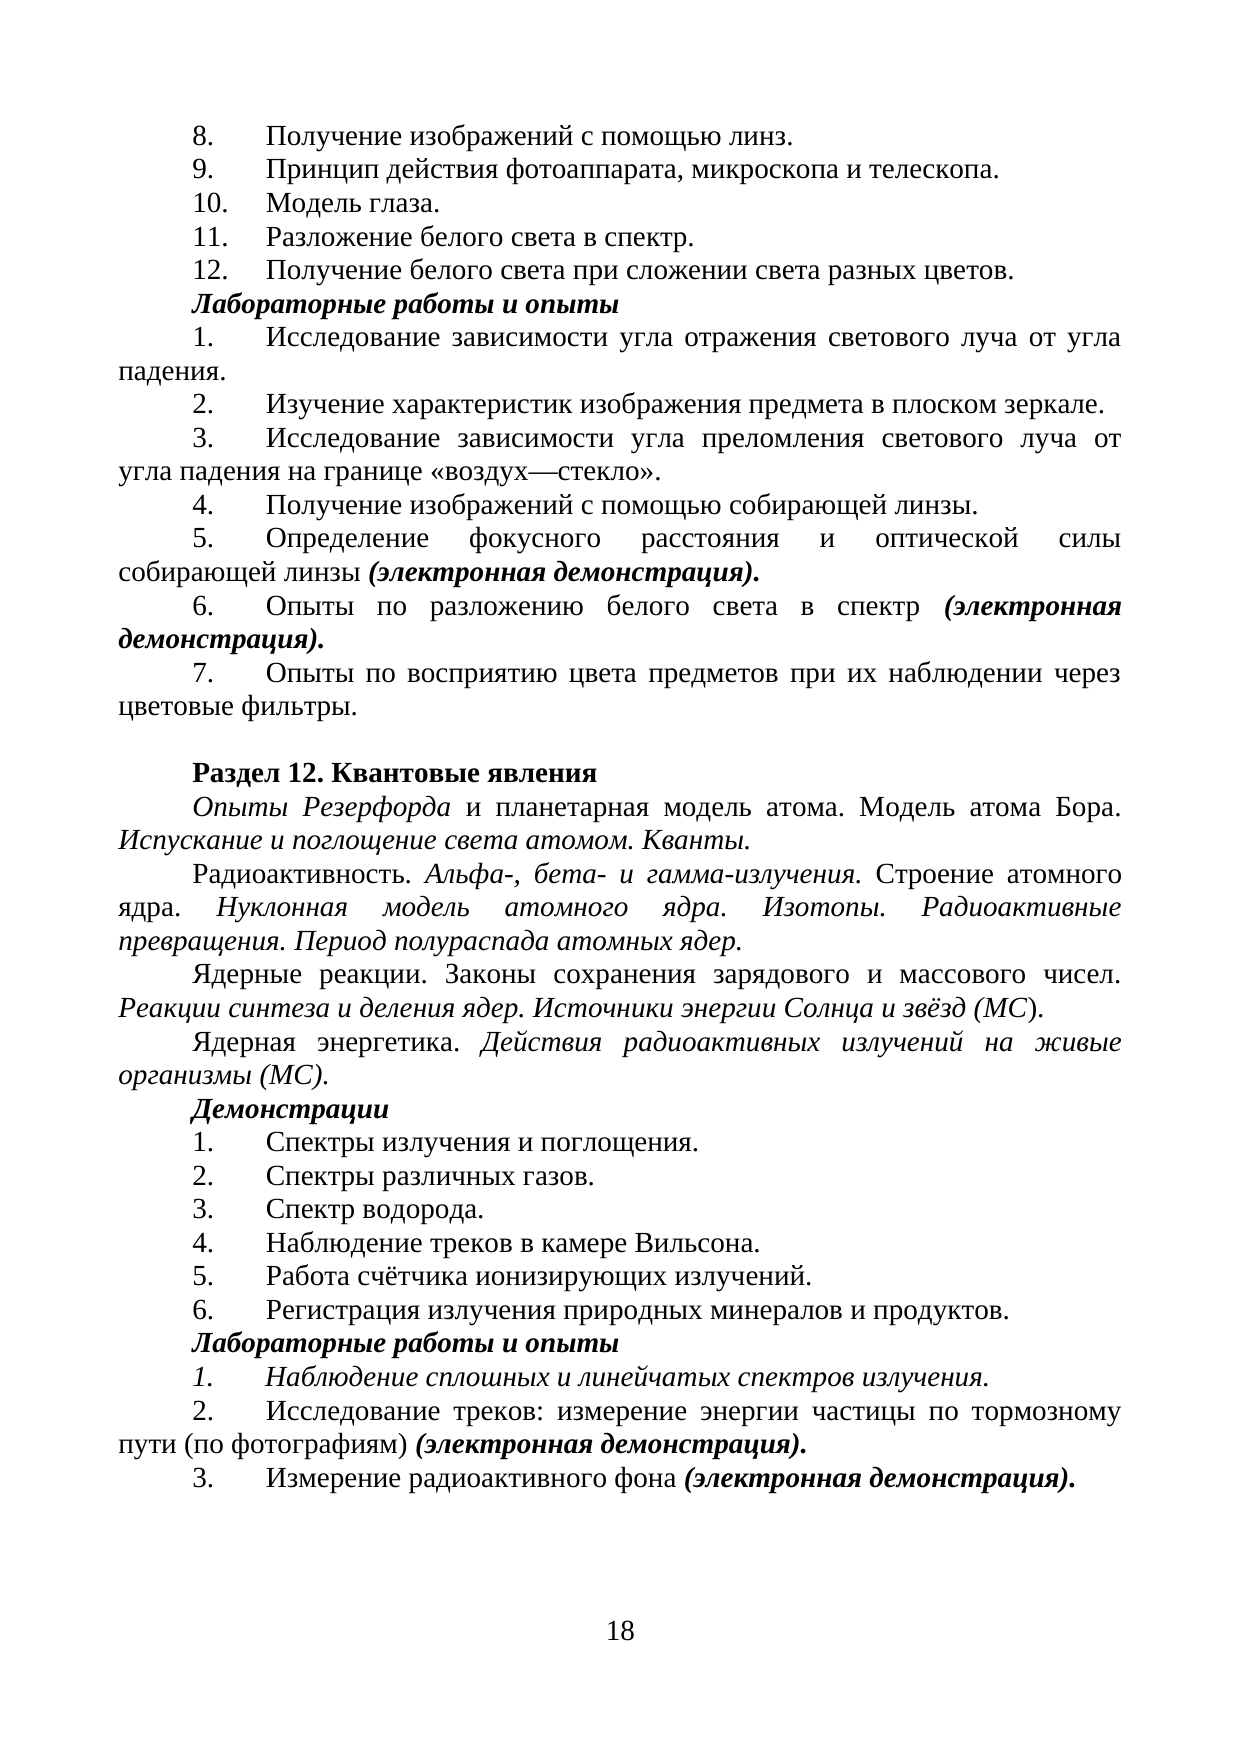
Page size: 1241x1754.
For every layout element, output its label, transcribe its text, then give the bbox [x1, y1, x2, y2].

text Опыты Резерфорда и планетарная модель атома. Модель атома Бора. Испускание и поглощение света атомом. Кванты. [118, 789, 1122, 856]
text 8. Получение изображений с помощью линз. [118, 118, 1122, 152]
text 5. Определение фокусного расстояния и оптической силы собирающей линзы (электронная демонстрация). [118, 521, 1122, 588]
text 1. Исследование зависимости угла отражения светового луча от угла падения. [118, 319, 1122, 386]
text Ядерная энергетика. Действия радиоактивных излучений на живые организмы (МС). [118, 1024, 1122, 1091]
text 6. Регистрация излучения природных минералов и продуктов. [118, 1292, 1122, 1326]
text 11. Разложение белого света в спектр. [118, 219, 1122, 252]
text 7. Опыты по восприятию цвета предметов при их наблюдении через цветовые фильтры. [118, 655, 1122, 722]
text Раздел 12. Квантовые явления [118, 755, 1122, 789]
text Лабораторные работы и опыты [118, 1326, 1122, 1359]
text 2. Спектры различных газов. [118, 1158, 1122, 1191]
text 3. Спектр водорода. [118, 1191, 1122, 1225]
text Демонстрации [118, 1091, 1122, 1124]
text 10. Модель глаза. [118, 185, 1122, 219]
text 4. Получение изображений с помощью собирающей линзы. [118, 487, 1122, 521]
text 2. Исследование треков: измерение энергии частицы по тормозному пути (по фотографиям) (электронная демонстрация). [118, 1393, 1122, 1460]
text Лабораторные работы и опыты [118, 286, 1122, 319]
text 3. Исследование зависимости угла преломления светового луча от угла падения на границе «воздух—стекло». [118, 420, 1122, 487]
text Радиоактивность. Альфа-, бета- и гамма-излучения. Строение атомного ядра. Нуклонная модель атомного ядра. Изотопы. Радиоактивные превращения. Период полураспада атомных ядер. [118, 856, 1122, 957]
text Ядерные реакции. Законы сохранения зарядового и массового чисел. Реакции синтеза и деления ядер. Источники энергии Солнца и звёзд (МС). [118, 957, 1122, 1024]
text 6. Опыты по разложению белого света в спектр (электронная демонстрация). [118, 588, 1122, 655]
text 4. Наблюдение треков в камере Вильсона. [118, 1225, 1122, 1258]
text 9. Принцип действия фотоаппарата, микроскопа и телескопа. [118, 152, 1122, 185]
text 2. Изучение характеристик изображения предмета в плоском зеркале. [118, 386, 1122, 420]
text 1. Спектры излучения и поглощения. [118, 1124, 1122, 1158]
text 5. Работа счётчика ионизирующих излучений. [118, 1258, 1122, 1292]
text 3. Измерение радиоактивного фона (электронная демонстрация). [118, 1460, 1122, 1493]
text 12. Получение белого света при сложении света разных цветов. [118, 252, 1122, 286]
text 1. Наблюдение сплошных и линейчатых спектров излучения. [118, 1359, 1122, 1393]
